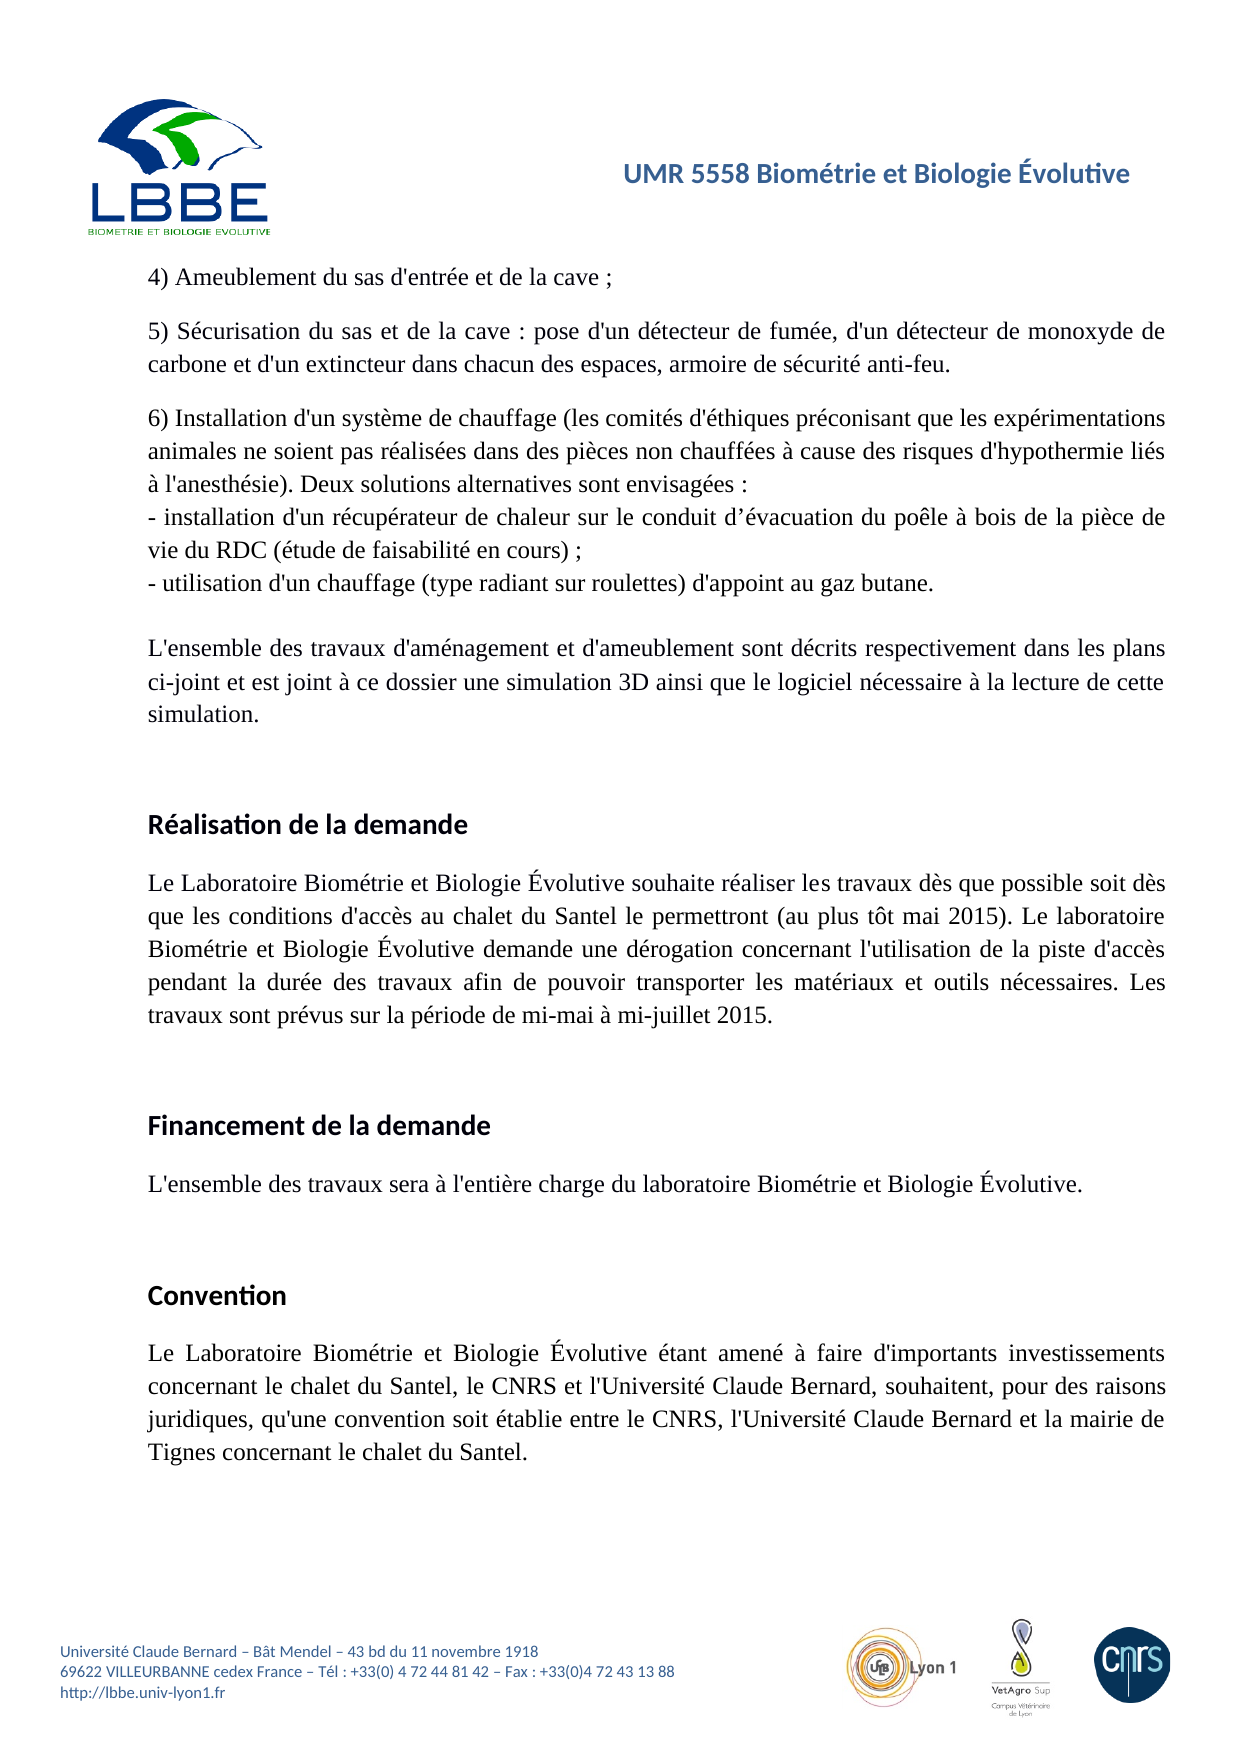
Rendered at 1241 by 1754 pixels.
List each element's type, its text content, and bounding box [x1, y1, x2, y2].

text 5) Sécurisation du sas et de la cave : pose d'un détecteur de fumée, d'un détecteur de monoxyde de carbone et d'un extincteur dans chacun des espaces, armoire de sécurité anti-feu. [148, 316, 1167, 378]
text L'ensemble des travaux sera à l'entière charge du laboratoire Biométrie et Biologie Évolutive. [148, 1169, 1167, 1198]
text Réalisation de la demande [148, 806, 1167, 842]
picture [1094, 1627, 1171, 1703]
text 6) Installation d'un système de chauffage (les comités d'éthiques préconisant que les expérimentations animales ne soient pas réalisées dans des pièces non chauffées à cause des risques d'hypothermie liés à l'anesthésie). Deux solutions alternatives sont envisagées : [148, 403, 1167, 498]
text - utilisation d'un chauffage (type radiant sur roulettes) d'appoint au gaz butane. [148, 568, 1167, 597]
picture [983, 1610, 1058, 1726]
text - installation d'un récupérateur de chaleur sur le conduit d’évacuation du poêle à bois de la pièce de vie du RDC (étude de faisabilité en cours) ; [148, 502, 1167, 564]
picture [842, 1625, 959, 1709]
picture [88, 99, 270, 235]
text Convention [148, 1277, 1167, 1312]
text Financement de la demande [148, 1107, 1167, 1143]
text Le Laboratoire Biométrie et Biologie Évolutive étant amené à faire d'importants investissements concernant le chalet du Santel, le CNRS et l'Université Claude Bernard, souhaitent, pour des raisons juridiques, qu'une convention soit établie entre le CNRS, l'Université Claude Bernard et la mairie de Tignes concernant le chalet du Santel. [148, 1338, 1167, 1466]
text 4) Ameublement du sas d'entrée et de la cave ; [148, 262, 1167, 291]
text L'ensemble des travaux d'aménagement et d'ameublement sont décrits respectivement dans les plans ci-joint et est joint à ce dossier une simulation 3D ainsi que le logiciel nécessaire à la lecture de cette simulation. [148, 633, 1167, 728]
text Le Laboratoire Biométrie et Biologie Évolutive souhaite réaliser les travaux dès que possible soit dès que les conditions d'accès au chalet du Santel le permettront (au plus tôt mai 2015). Le laboratoire Biométrie et Biologie Évolutive demande une dérogation concernant l'utilisation de la piste d'accès pendant la durée des travaux afin de pouvoir transporter les matériaux et outils nécessaires. Les travaux sont prévus sur la période de mi-mai à mi-juillet 2015. [148, 868, 1167, 1029]
